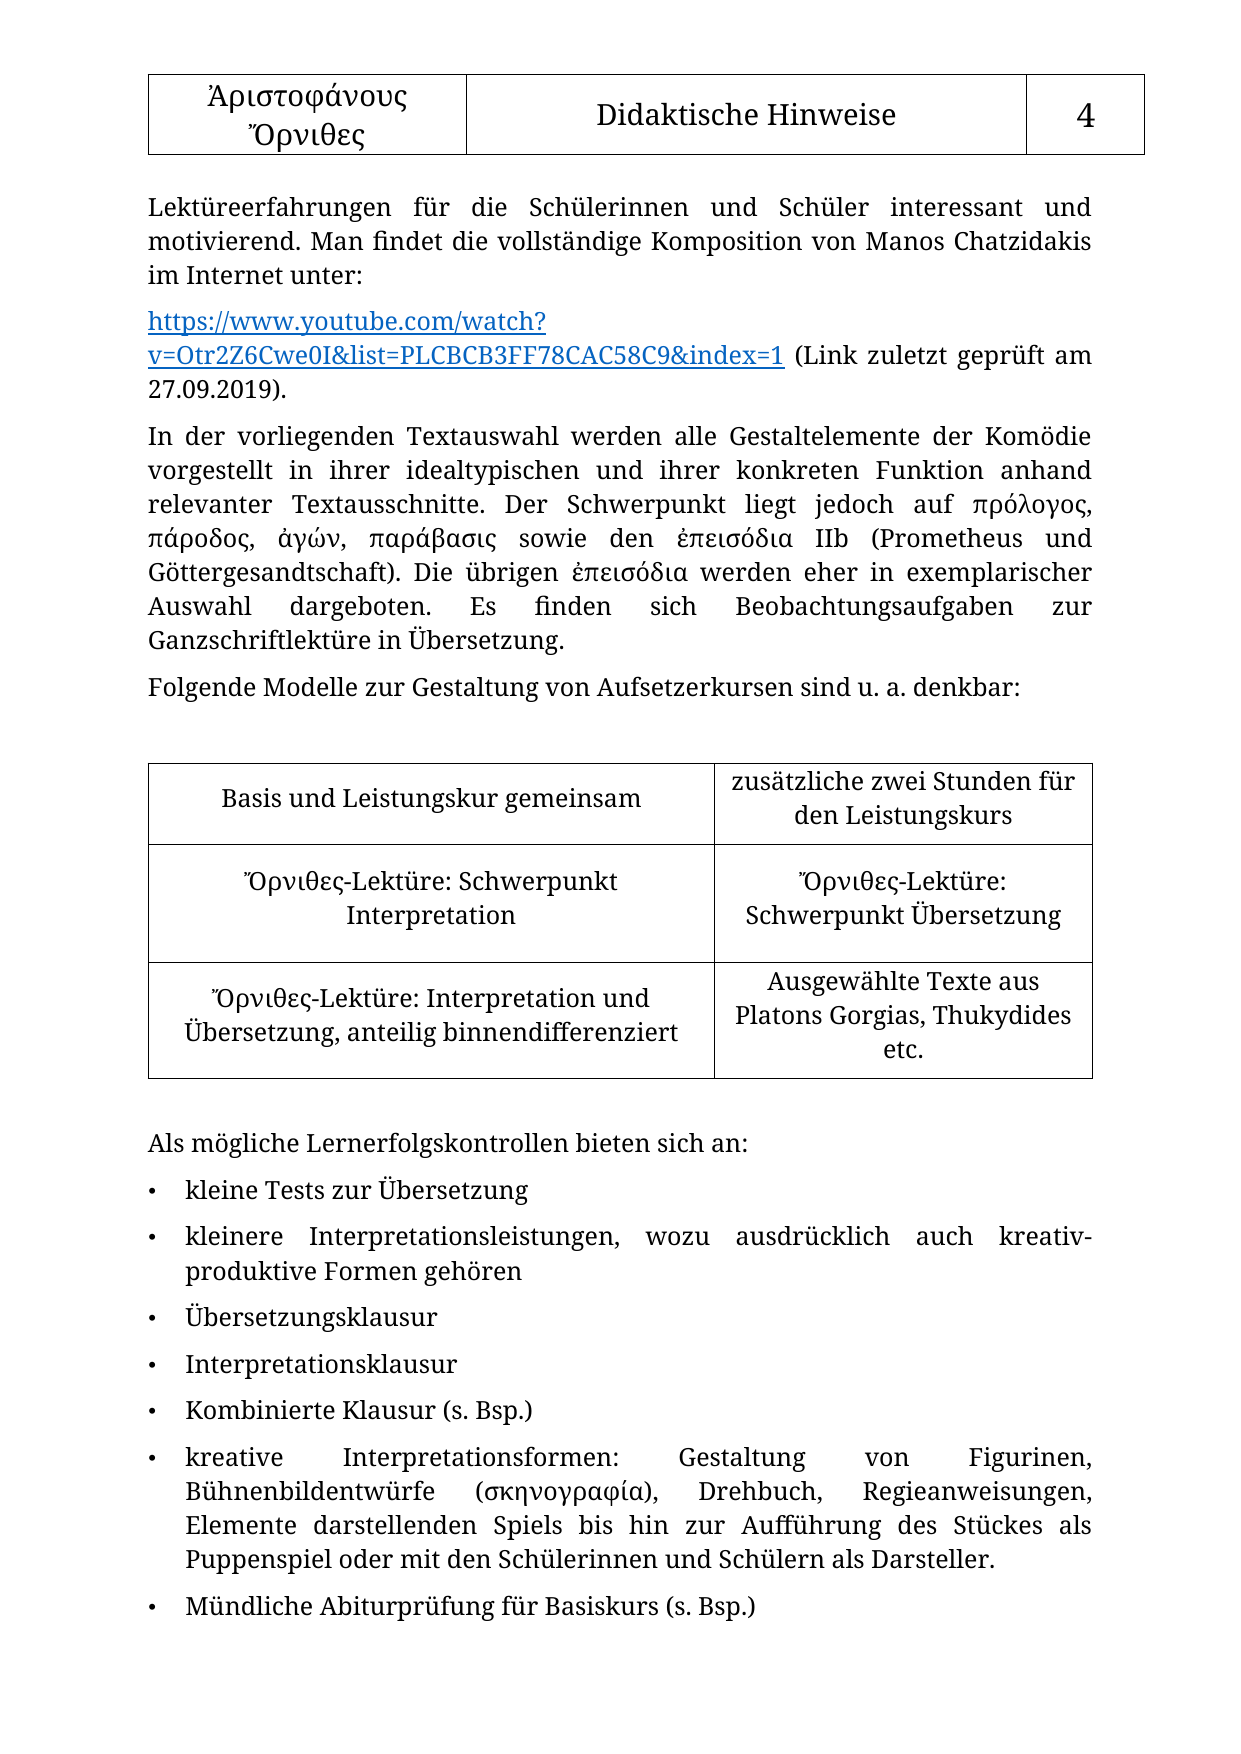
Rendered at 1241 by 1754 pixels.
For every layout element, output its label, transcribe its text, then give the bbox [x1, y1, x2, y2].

list kleinere Interpretationsleistungen, wozu ausdrücklich auch kreativ-produktive Formen gehören [148, 1219, 1093, 1287]
text Folgende Modelle zur Gestaltung von Aufsetzerkursen sind u. a. denkbar: [148, 669, 1093, 704]
table_cell Ausgewählte Texte aus Platons Gorgias, Thukydides etc. [715, 963, 1092, 1078]
table_cell Ὄρνιθες-Lektüre: Schwerpunkt Übersetzung [715, 845, 1092, 962]
text Als mögliche Lernerfolgskontrollen bieten sich an: [148, 1126, 1093, 1160]
list Mündliche Abiturprüfung für Basiskurs (s. Bsp.) [148, 1588, 1093, 1622]
table_cell Ὄρνιθες-Lektüre: Schwerpunkt Interpretation [149, 845, 714, 962]
list kreative Interpretationsformen: Gestaltung von Figurinen, Bühnenbildentwürfe (σκηνογραφία), Drehbuch, Regieanweisungen, Elemente darstellenden Spiels bis hin zur Aufführung des Stückes als Puppenspiel oder mit den Schülerinnen und Schülern als Darsteller. [148, 1439, 1093, 1576]
list kleine Tests zur Übersetzung [148, 1172, 1093, 1207]
text https://www.youtube.com/watch?v=Otr2Z6Cwe0I&list=PLCBCB3FF78CAC58C9&index=1 (Link zuletzt geprüft am 27.09.2019). [148, 304, 1093, 406]
list Übersetzungsklausur [148, 1300, 1093, 1334]
table_cell Ὄρνιθες-Lektüre: Interpretation und Übersetzung, anteilig binnendifferenziert [149, 963, 714, 1078]
text In der vorliegenden Textauswahl werden alle Gestaltelemente der Komödie vorgestellt in ihrer idealtypischen und ihrer konkreten Funktion anhand relevanter Textausschnitte. Der Schwerpunkt liegt jedoch auf πρόλογος, πάροδος, ἀγών, παράβασις sowie den ἐπεισόδια IIb (Prometheus und Göttergesandtschaft). Die übrigen ἐπεισόδια werden eher in exemplarischer Auswahl dargeboten. Es finden sich Beobachtungsaufgaben zur Ganzschriftlektüre in Übersetzung. [148, 419, 1093, 657]
list Kombinierte Klausur (s. Bsp.) [148, 1393, 1093, 1427]
table_header Basis und Leistungskur gemeinsam [149, 764, 714, 844]
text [148, 189, 1093, 291]
list Interpretationsklausur [148, 1346, 1093, 1380]
table_header zusätzliche zwei Stunden für den Leistungskurs [715, 764, 1092, 844]
